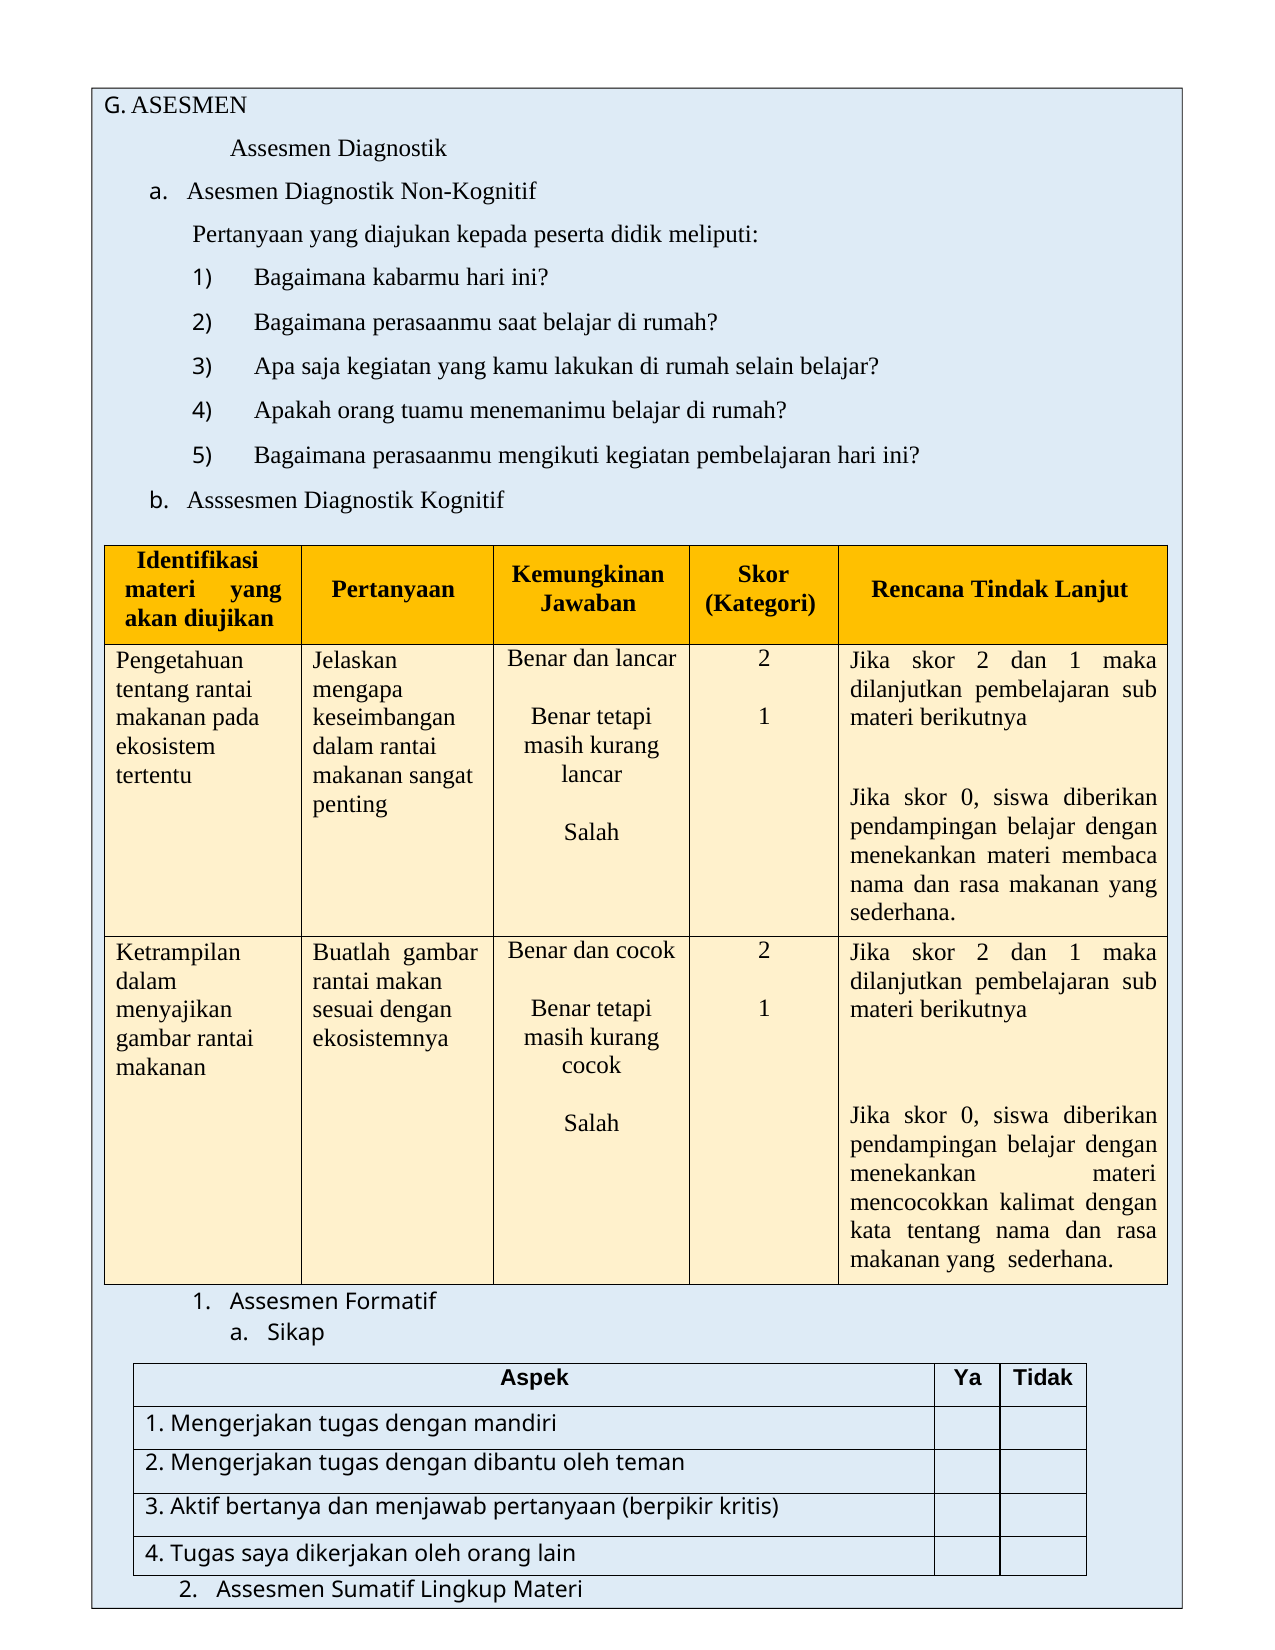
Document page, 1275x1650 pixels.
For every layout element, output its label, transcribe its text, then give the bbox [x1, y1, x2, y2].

list Sikap [229, 1316, 1256, 1348]
table_cell [1001, 1450, 1086, 1493]
table_cell 3. Aktif bertanya dan menjawab pertanyaan (berpikir kritis) [134, 1494, 934, 1536]
list Apa saja kegiatan yang kamu lakukan di rumah selain belajar? [192, 350, 1256, 381]
table_cell 1. Mengerjakan tugas dengan mandiri [134, 1407, 934, 1449]
table_header Kemungkinan Jawaban [494, 546, 689, 644]
table_cell 2 1 [690, 937, 838, 1284]
list ASESMEN [103, 88, 1256, 120]
table_cell [935, 1450, 999, 1493]
table_header Pertanyaan [302, 546, 493, 644]
table_header Rencana Tindak Lanjut [839, 546, 1167, 644]
table_cell [1001, 1537, 1086, 1575]
table_cell Benar dan cocok Benar tetapi masih kurang cocok Salah [494, 937, 689, 1284]
table_header Aspek [134, 1364, 934, 1406]
list Assesmen Formatif [192, 1285, 1256, 1316]
table_cell Benar dan lancar Benar tetapi masih kurang lancar Salah [494, 645, 689, 936]
list Assesmen Sumatif Lingkup Materi [178, 1576, 1256, 1602]
list Bagaimana kabarmu hari ini? [192, 261, 1256, 292]
list Asssesmen Diagnostik Kognitif [149, 484, 1256, 515]
list Bagaimana perasaanmu saat belajar di rumah? [192, 306, 1256, 337]
list Bagaimana perasaanmu mengikuti kegiatan pembelajaran hari ini? [192, 439, 1256, 471]
table_cell Pengetahuan tentang rantai makanan pada ekosistem tertentu [105, 645, 301, 936]
table_cell 2 1 [690, 645, 838, 936]
table_header Identifikasi materi yang akan diujikan [105, 546, 301, 644]
text Assesmen Diagnostik [229, 133, 1256, 162]
table_cell [935, 1407, 999, 1449]
table_cell [935, 1537, 999, 1575]
list Apakah orang tuamu menemanimu belajar di rumah? [192, 394, 1256, 426]
table_header Tidak [1001, 1364, 1086, 1406]
text Pertanyaan yang diajukan kepada peserta didik meliputi: [192, 219, 1256, 248]
table_header Ya [935, 1364, 999, 1406]
table_cell Buatlah gambar rantai makan sesuai dengan ekosistemnya [302, 937, 493, 1284]
table_cell Ketrampilan dalam menyajikan gambar rantai makanan [105, 937, 301, 1284]
table_cell 2. Mengerjakan tugas dengan dibantu oleh teman [134, 1450, 934, 1493]
table_header Skor (Kategori) [690, 546, 838, 644]
table_cell 4. Tugas saya dikerjakan oleh orang lain [134, 1537, 934, 1575]
table_cell [1001, 1494, 1086, 1536]
list Asesmen Diagnostik Non-Kognitif [149, 175, 1256, 206]
table_cell [1001, 1407, 1086, 1449]
table_cell Jelaskan mengapa keseimbangan dalam rantai makanan sangat penting [302, 645, 493, 936]
table_cell [935, 1494, 999, 1536]
table_cell Jika skor 2 dan 1 maka dilanjutkan pembelajaran sub materi berikutnya Jika skor 0, siswa diberikan pendampingan belajar dengan menekankan materi membaca nama dan rasa makanan yang sederhana. [839, 645, 1167, 936]
table_cell Jika skor 2 dan 1 maka dilanjutkan pembelajaran sub materi berikutnya Jika skor 0, siswa diberikan pendampingan belajar dengan menekankan materi mencocokkan kalimat dengan kata tentang nama dan rasa makanan yang sederhana. [839, 937, 1167, 1284]
